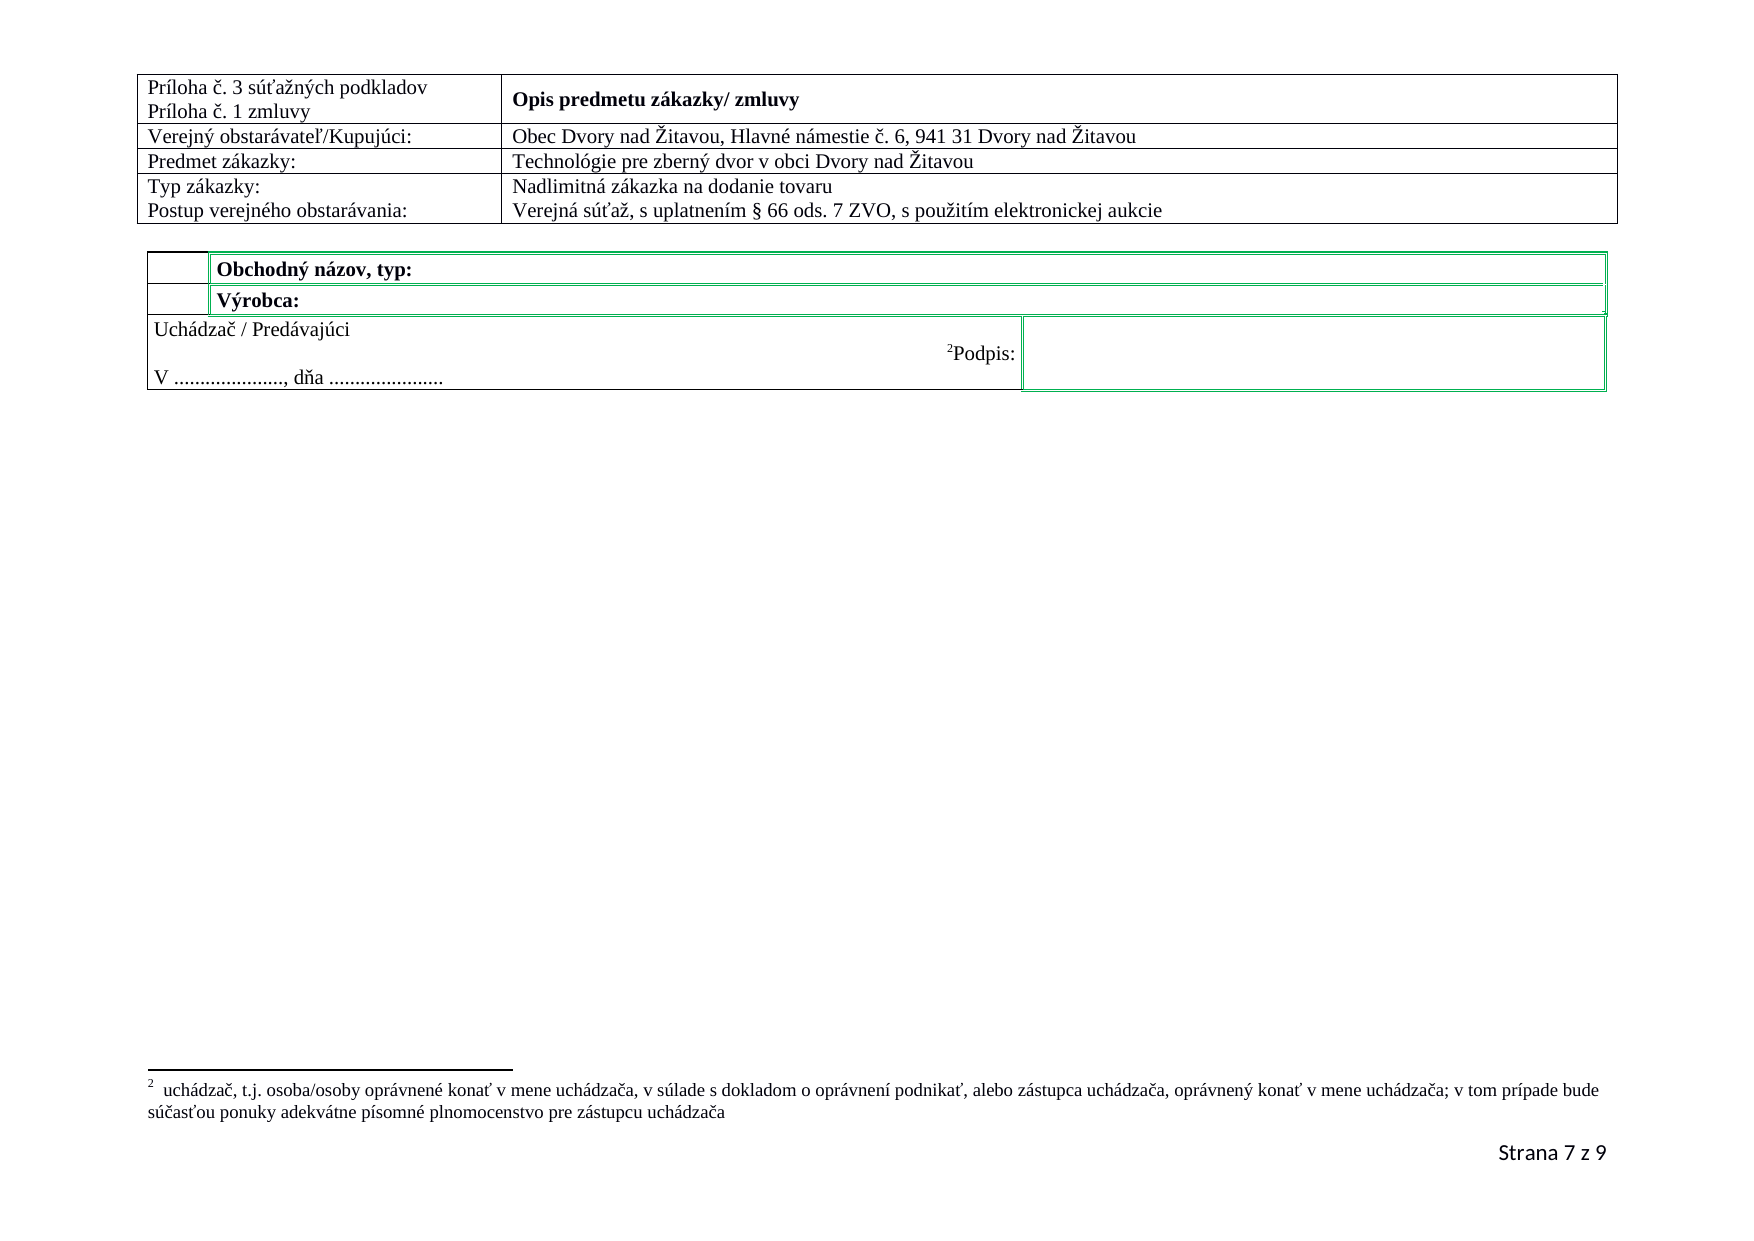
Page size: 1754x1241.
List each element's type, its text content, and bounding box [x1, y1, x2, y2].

table_cell Uchádzač / Predávajúci Podpis: V ....................., dňa ...................... [148, 315, 1021, 389]
table_cell [148, 284, 208, 314]
table_cell Výrobca: [211, 283, 1605, 314]
table_header Obchodný názov, typ: [211, 255, 1605, 283]
table_header [148, 253, 208, 283]
table_cell [1024, 317, 1604, 389]
